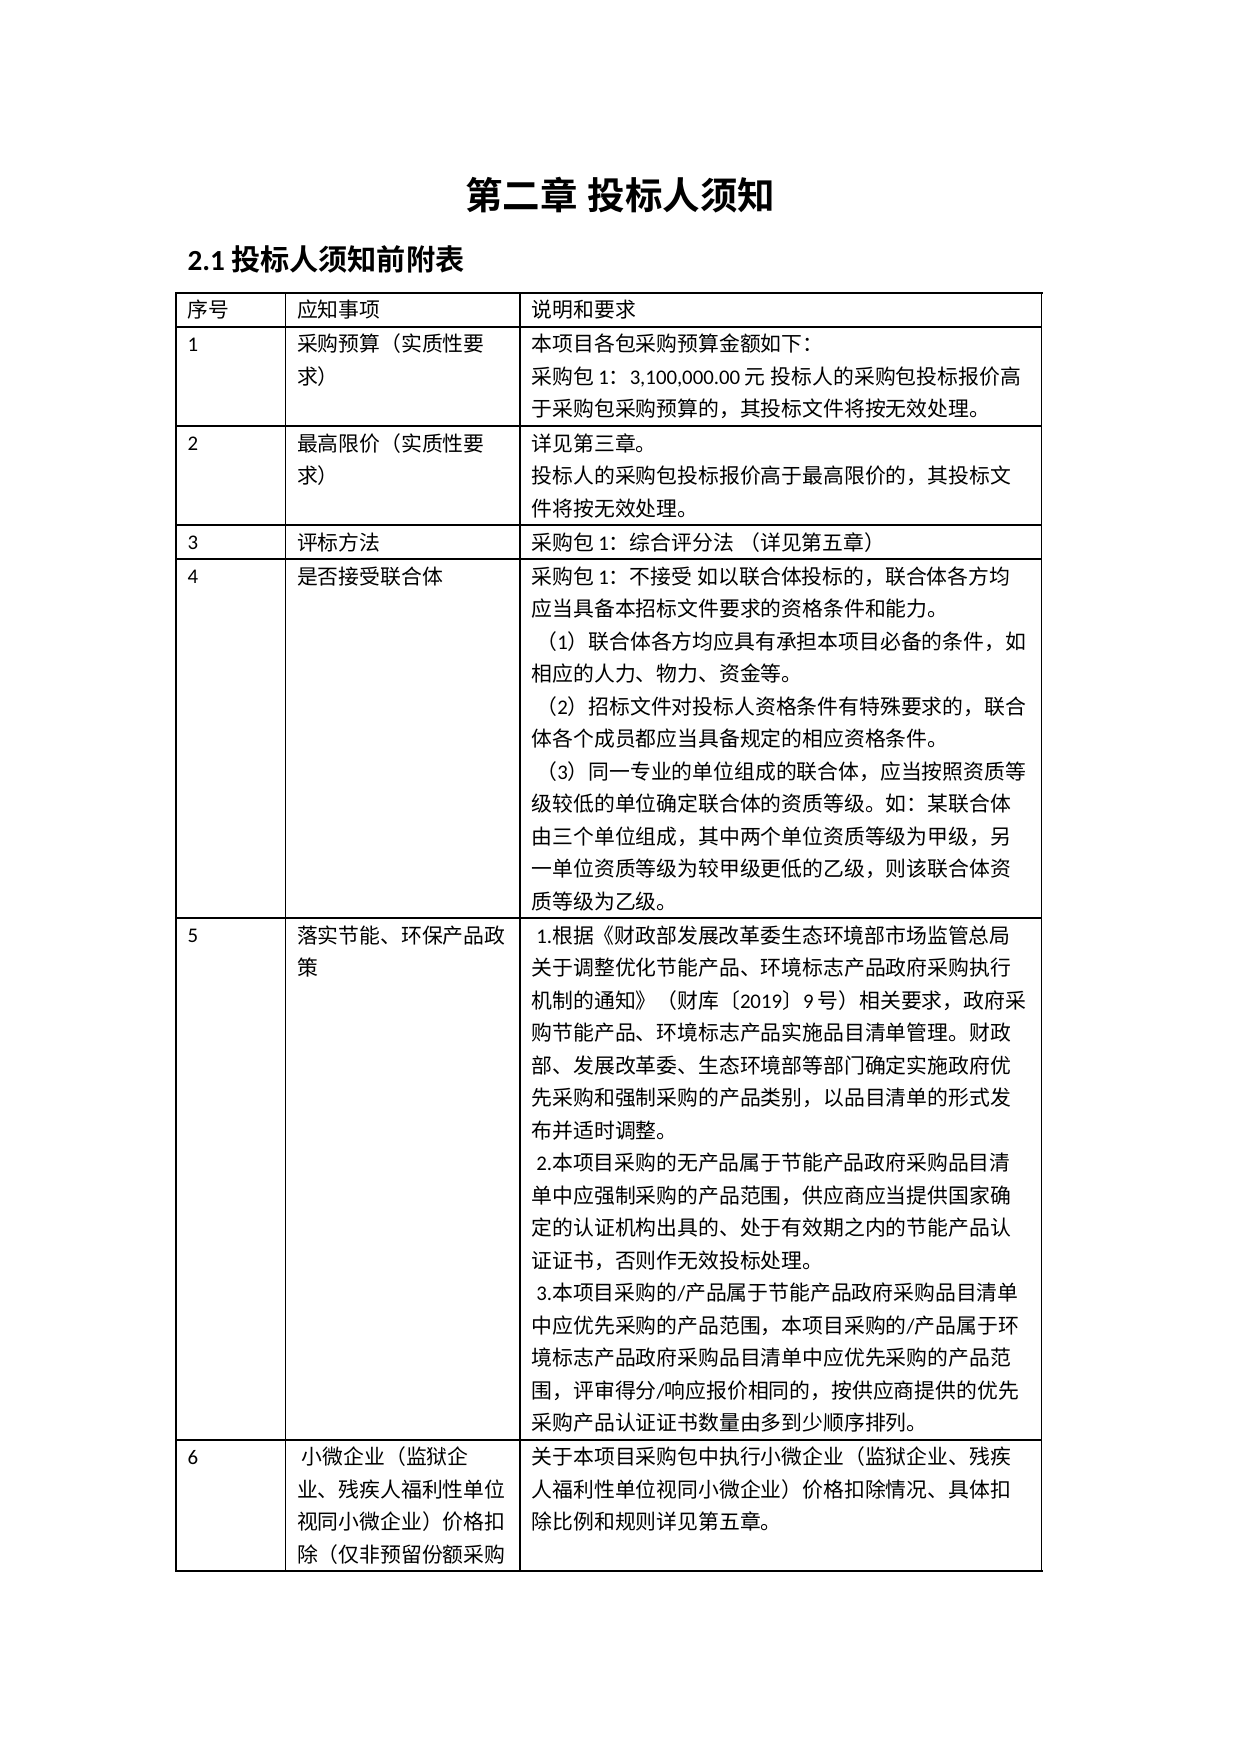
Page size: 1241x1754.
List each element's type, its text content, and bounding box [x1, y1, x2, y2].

table_header 应知事项 [286, 294, 519, 326]
table_cell 详见第三章。 投标人的采购包投标报价高于最高限价的，其投标文件将按无效处理。 [521, 427, 1041, 524]
table_cell 2 [177, 427, 285, 524]
table_cell 6 [177, 1441, 285, 1570]
table_cell 采购包1：不接受 如以联合体投标的，联合体各方均应当具备本招标文件要求的资格条件和能力。 （1）联合体各方均应具有承担本项目必备的条件，如相应的人力、物力、资金等。 （2）招标文件对投标人资格条件有特殊要求的，联合体各个成员都应当具备规定的相应资格条件。 （3）同一专业的单位组成的联合体，应当按照资质等级较低的单位确定联合体的资质等级。如：某联合体由三个单位组成，其中两个单位资质等级为甲级，另一单位资质等级为较甲级更低的乙级，则该联合体资质等级为乙级。 [521, 560, 1041, 917]
table_cell 落实节能、环保产品政策 [286, 919, 519, 1439]
table_header 说明和要求 [521, 294, 1041, 326]
table_cell 本项目各包采购预算金额如下： 采购包1：3,100,000.00元 投标人的采购包投标报价高于采购包采购预算的，其投标文件将按无效处理。 [521, 328, 1041, 425]
table_cell 评标方法 [286, 526, 519, 558]
table_cell 5 [177, 919, 285, 1439]
table_cell 最高限价（实质性要求） [286, 427, 519, 524]
table_cell 采购包1：综合评分法 （详见第五章） [521, 526, 1041, 558]
table_cell 是否接受联合体 [286, 560, 519, 917]
table_cell 1.根据《财政部发展改革委生态环境部市场监管总局关于调整优化节能产品、环境标志产品政府采购执行机制的通知》（财库〔2019〕9号）相关要求，政府采购节能产品、环境标志产品实施品目清单管理。财政部、发展改革委、生态环境部等部门确定实施政府优先采购和强制采购的产品类别，以品目清单的形式发布并适时调整。 2.本项目采购的无产品属于节能产品政府采购品目清单中应强制采购的产品范围，供应商应当提供国家确定的认证机构出具的、处于有效期之内的节能产品认证证书，否则作无效投标处理。 3.本项目采购的/产品属于节能产品政府采购品目清单中应优先采购的产品范围，本项目采购的/产品属于环境标志产品政府采购品目清单中应优先采购的产品范围，评审得分/响应报价相同的，按供应商提供的优先采购产品认证证书数量由多到少顺序排列。 [521, 919, 1041, 1439]
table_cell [286, 1441, 519, 1570]
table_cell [521, 1441, 1041, 1570]
text 第二章 投标人须知 [187, 162, 1053, 227]
table_cell 1 [177, 328, 285, 425]
text 2.1投标人须知前附表 [187, 227, 1053, 292]
table_cell 4 [177, 560, 285, 917]
table_cell 3 [177, 526, 285, 558]
table_cell 采购预算（实质性要求） [286, 328, 519, 425]
table_header 序号 [177, 294, 285, 326]
